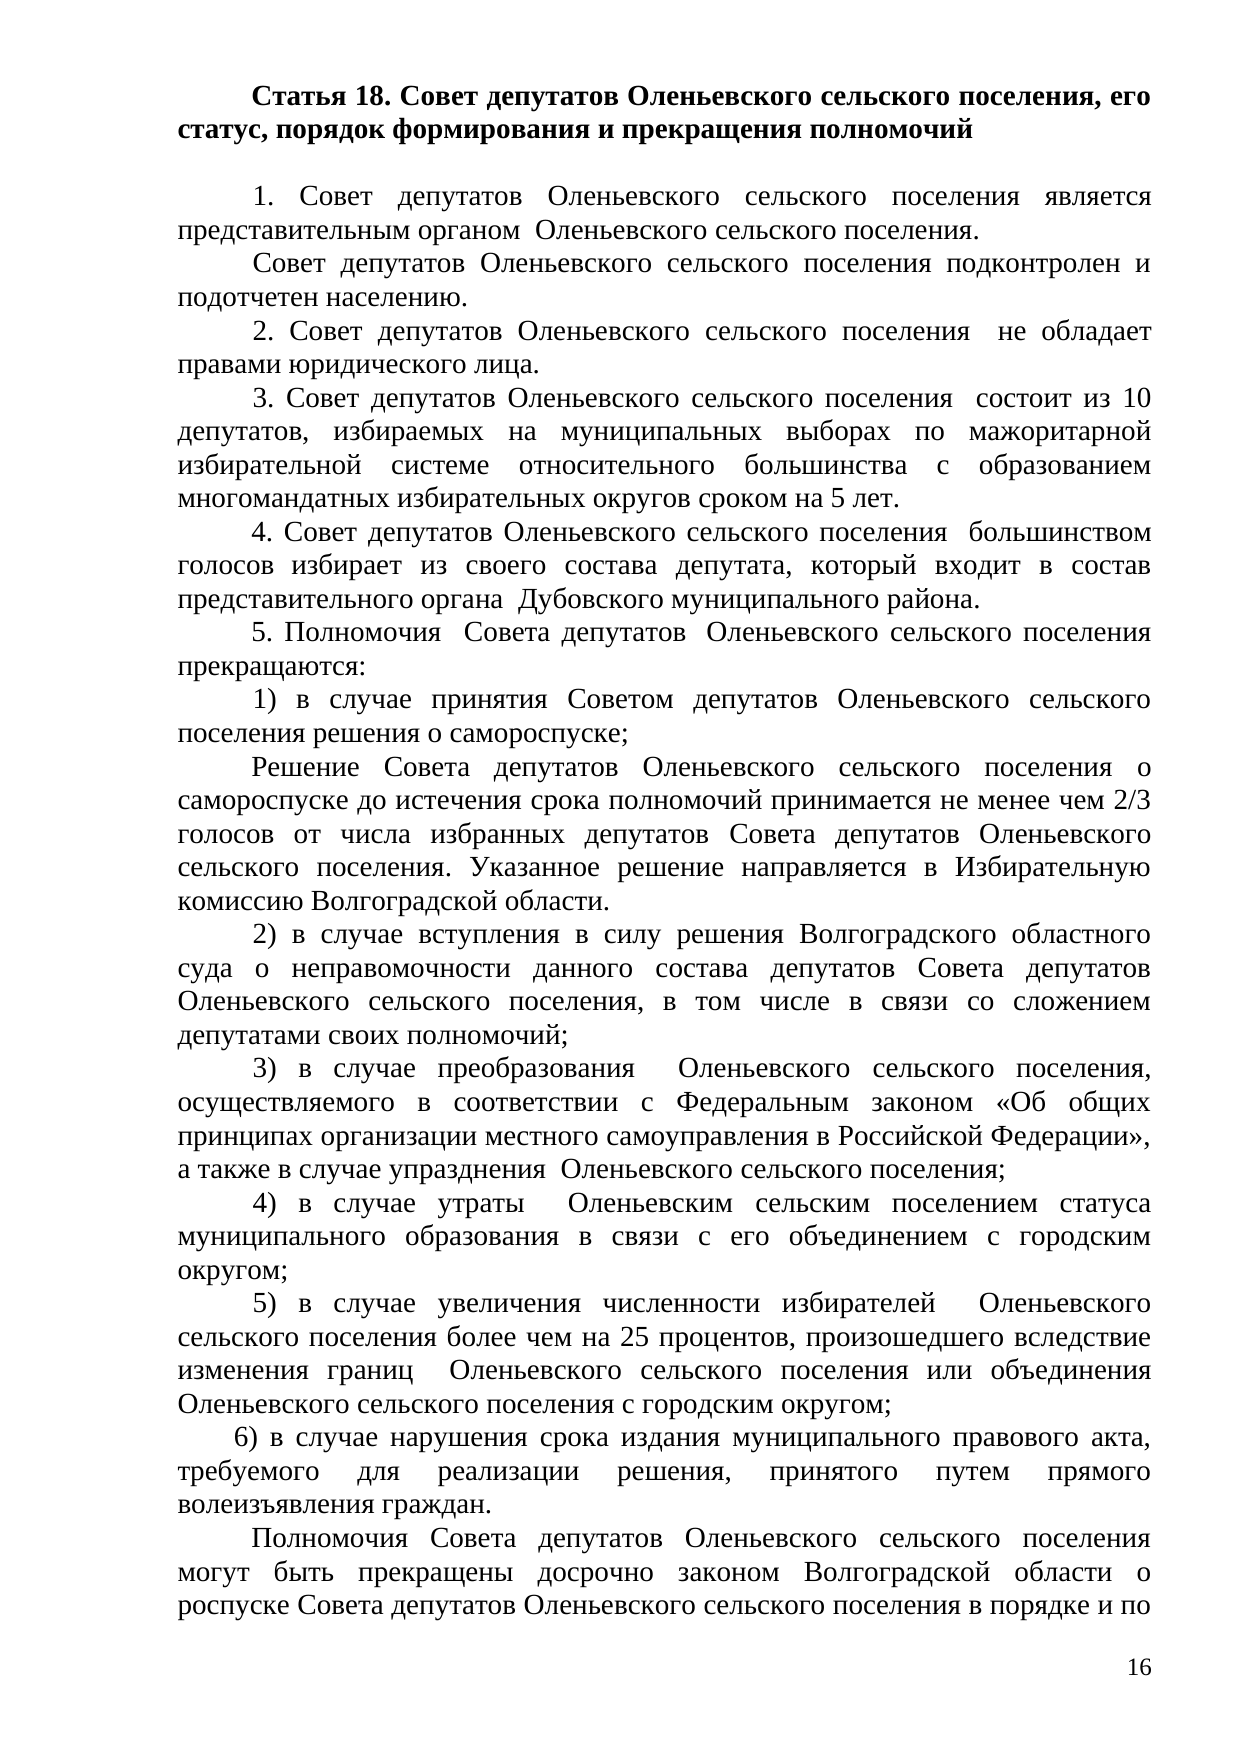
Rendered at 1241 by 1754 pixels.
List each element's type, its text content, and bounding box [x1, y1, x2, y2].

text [177, 1520, 1152, 1621]
text 1. Совет депутатов Оленьевского сельского поселения является представительным органом Оленьевского сельского поселения. [177, 178, 1152, 246]
text Статья 18. Совет депутатов Оленьевского сельского поселения, его статус, порядок формирования и прекращения полномочий [177, 78, 1152, 145]
text 3. Совет депутатов Оленьевского сельского поселения состоит из 10 депутатов, избираемых на муниципальных выборах по мажоритарной избирательной системе относительного большинства с образованием многомандатных избирательных округов сроком на 5 лет. [177, 380, 1152, 514]
text 3) в случае преобразования Оленьевского сельского поселения, осуществляемого в соответствии с Федеральным законом «Об общих принципах организации местного самоуправления в Российской Федерации», а также в случае упразднения Оленьевского сельского поселения; [177, 1051, 1152, 1185]
text Совет депутатов Оленьевского сельского поселения подконтролен и подотчетен населению. [177, 246, 1152, 313]
text 1) в случае принятия Советом депутатов Оленьевского сельского поселения решения о самороспуске; [177, 682, 1152, 749]
text 2) в случае вступления в силу решения Волгоградского областного суда о неправомочности данного состава депутатов Совета депутатов Оленьевского сельского поселения, в том числе в связи со сложением депутатами своих полномочий; [177, 916, 1152, 1051]
text Решение Совета депутатов Оленьевского сельского поселения о самороспуске до истечения срока полномочий принимается не менее чем 2/3 голосов от числа избранных депутатов Совета депутатов Оленьевского сельского поселения. Указанное решение направляется в Избирательную комиссию Волгоградской области. [177, 749, 1152, 916]
text 6) в случае нарушения срока издания муниципального правового акта, требуемого для реализации решения, принятого путем прямого волеизъявления граждан. [177, 1419, 1152, 1520]
text 2. Совет депутатов Оленьевского сельского поселения не обладает правами юридического лица. [177, 313, 1152, 380]
text 5. Полномочия Совета депутатов Оленьевского сельского поселения прекращаются: [177, 614, 1152, 682]
text 5) в случае увеличения численности избирателей Оленьевского сельского поселения более чем на 25 процентов, произошедшего вследствие изменения границ Оленьевского сельского поселения или объединения Оленьевского сельского поселения с городским округом; [177, 1285, 1152, 1419]
text 4) в случае утраты Оленьевским сельским поселением статуса муниципального образования в связи с его объединением с городским округом; [177, 1185, 1152, 1285]
text 4. Совет депутатов Оленьевского сельского поселения большинством голосов избирает из своего состава депутата, который входит в состав представительного органа Дубовского муниципального района. [177, 514, 1152, 614]
